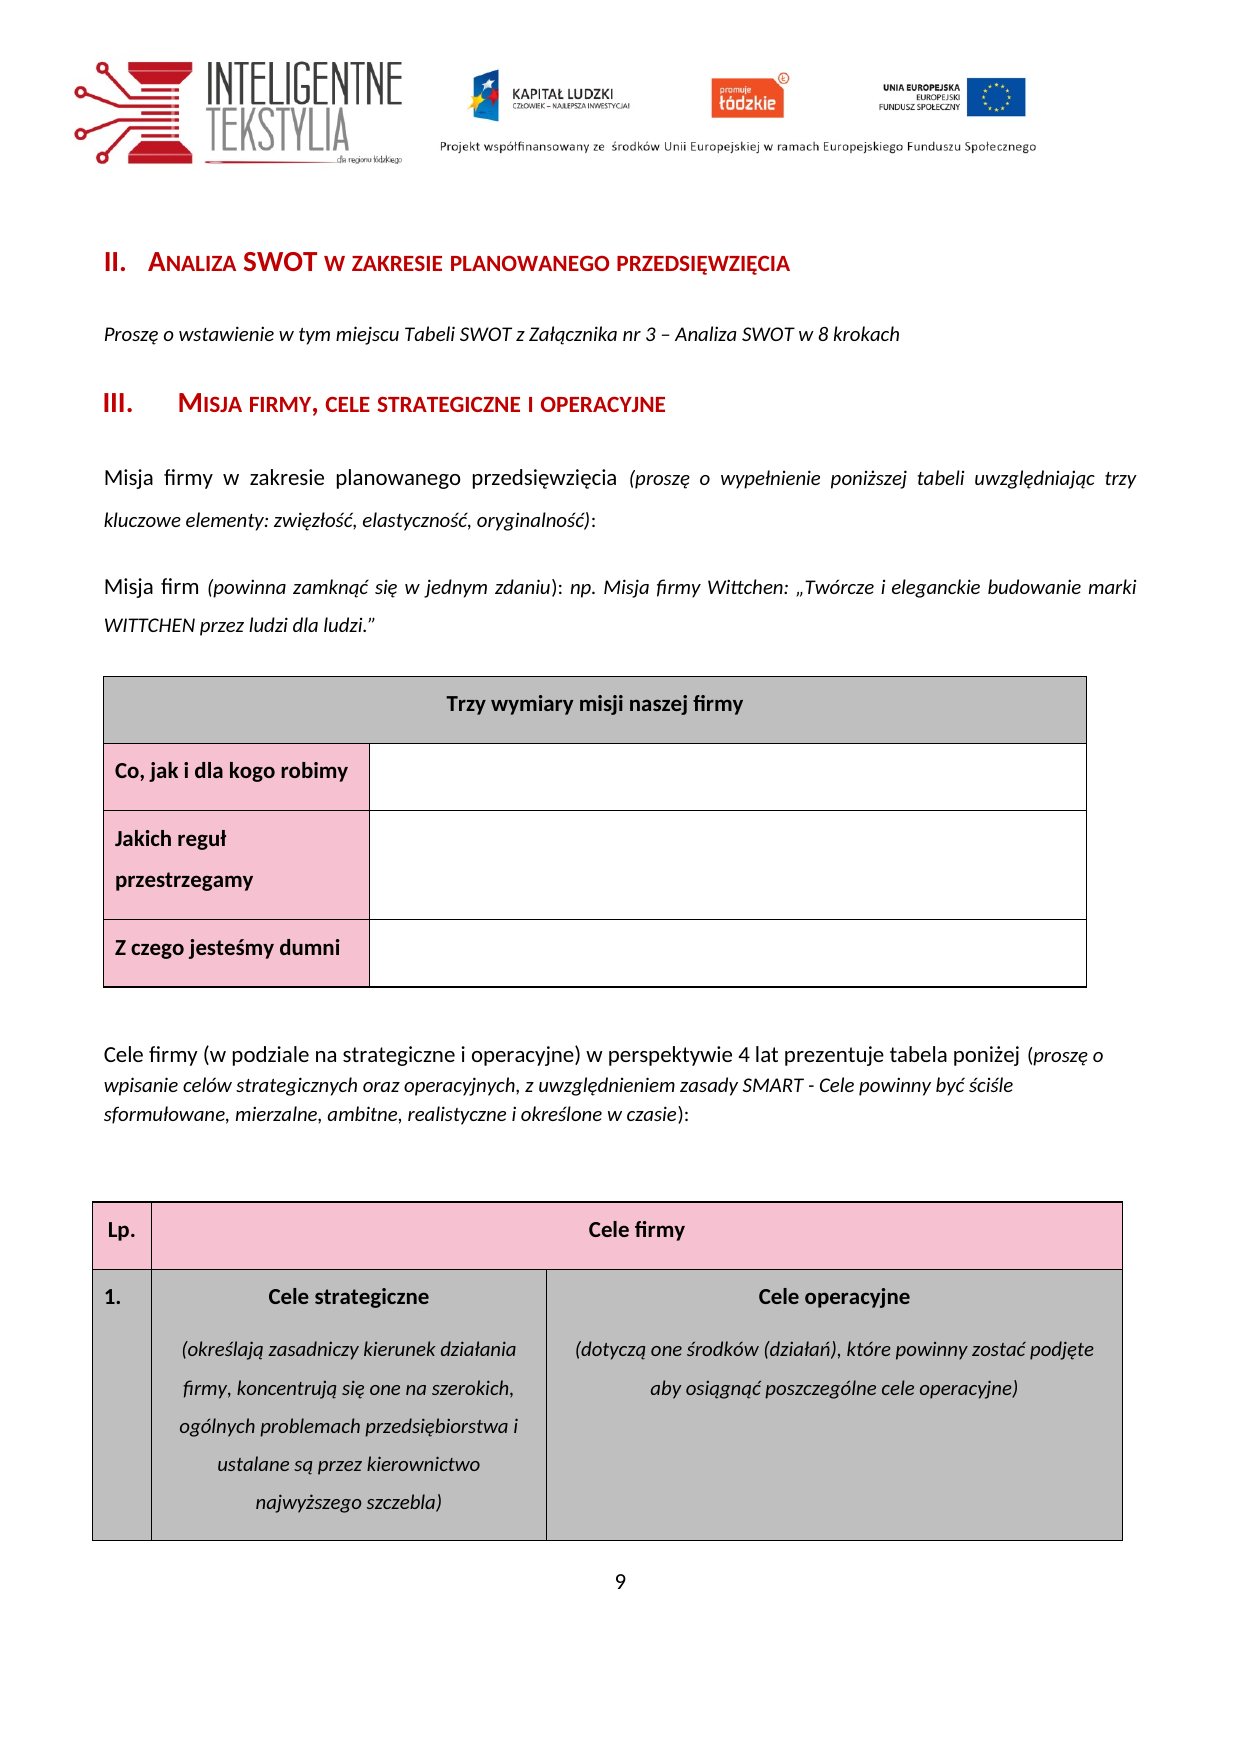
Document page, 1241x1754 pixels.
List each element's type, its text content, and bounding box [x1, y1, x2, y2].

subtitle Misja firmy, cele strategiczne i operacyjne [102, 384, 1137, 420]
table_cell [93, 1270, 151, 1540]
table_cell [370, 920, 1086, 986]
table_cell Co, jak i dla kogo robimy [104, 744, 369, 810]
table_cell Z czego jesteśmy dumni [104, 920, 369, 986]
table_cell [370, 744, 1086, 810]
table_cell [370, 811, 1086, 919]
table_cell Cele strategiczne (określają zasadniczy kierunek działania firmy, koncentrują się one na szerokich, ogólnych problemach przedsiębiorstwa i ustalane są przez kierownictwo najwyższego szczebla) [152, 1270, 546, 1540]
text Misja firm (powinna zamknąć się w jednym zdaniu): np. Misja firmy Wittchen: „Twórcze i eleganckie budowanie marki WITTCHEN przez ludzi dla ludzi.” [103, 572, 1137, 638]
picture [47, 30, 1054, 188]
table_header Cele firmy [152, 1203, 1122, 1269]
subtitle Analiza SWOT w zakresie planowanego przedsięwzięcia [103, 243, 1137, 278]
table_header Trzy wymiary misji naszej firmy [104, 677, 1086, 743]
text Cele firmy (w podziale na strategiczne i operacyjne) w perspektywie 4 lat prezentuje tabela poniżej (proszę o wpisanie celów strategicznych oraz operacyjnych, z uwzględnieniem zasady SMART - Cele powinny być ściśle sformułowane, mierzalne, ambitne, realistyczne i określone w czasie): [103, 1041, 1137, 1127]
text Misja firmy w zakresie planowanego przedsięwzięcia (proszę o wypełnienie poniższej tabeli uwzględniając trzy kluczowe elementy: zwięzłość, elastyczność, oryginalność): [103, 463, 1137, 533]
text Proszę o wstawienie w tym miejscu Tabeli SWOT z Załącznika nr 3 – Analiza SWOT w 8 krokach [103, 321, 1137, 347]
table_header Lp. [93, 1203, 151, 1269]
table_cell Jakich reguł przestrzegamy [104, 811, 369, 919]
table_cell Cele operacyjne (dotyczą one środków (działań), które powinny zostać podjęte aby osiągnąć poszczególne cele operacyjne) [547, 1270, 1122, 1540]
